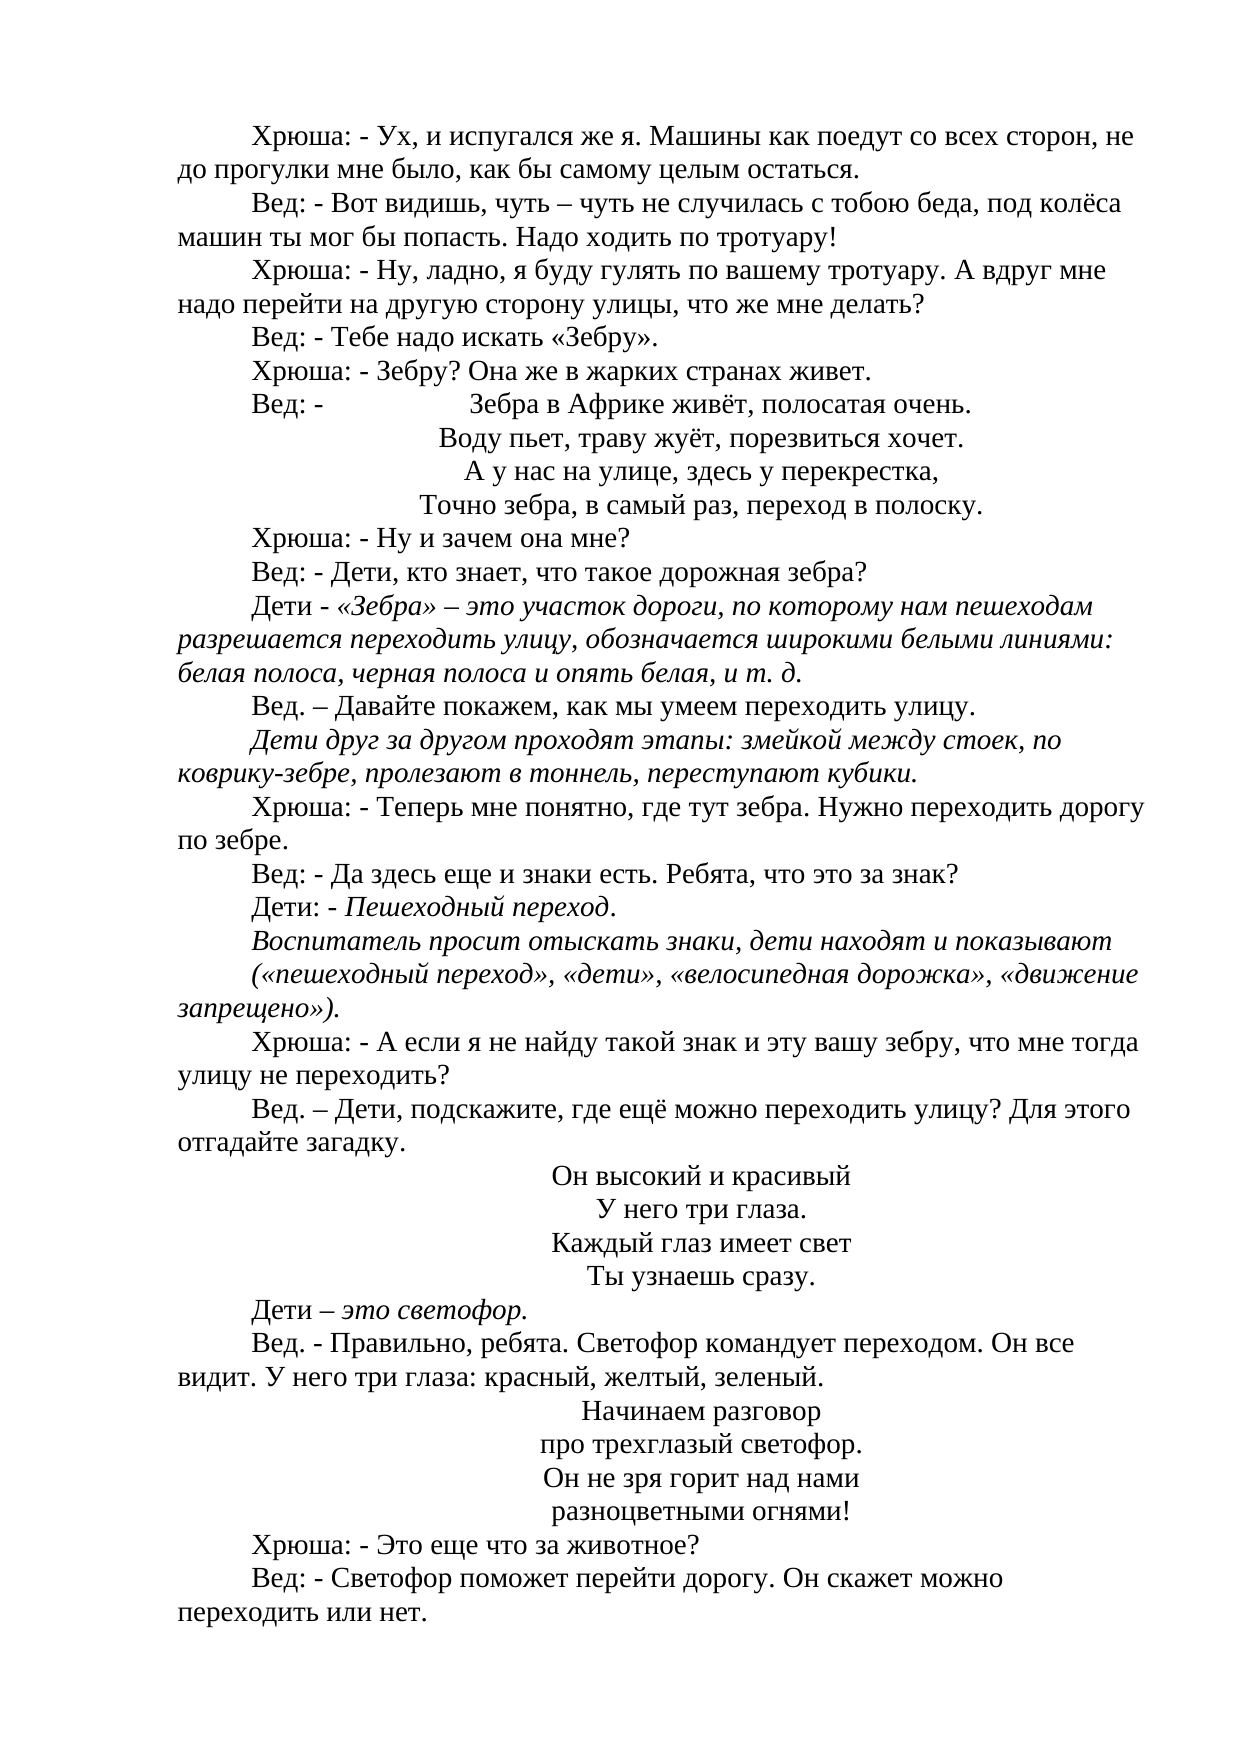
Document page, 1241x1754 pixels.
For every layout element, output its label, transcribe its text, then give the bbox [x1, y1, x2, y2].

text А у нас на улице, здесь у перекрестка, [177, 453, 1152, 487]
text Воспитатель просит отыскать знаки, дети находят и показывают [177, 923, 1152, 957]
text Дети - «Зебра» – это участок дороги, по которому нам пешеходам разрешается переходить улицу, обозначается широкими белыми линиями: белая полоса, черная полоса и опять белая, и т. д. [177, 588, 1152, 688]
text Каждый глаз имеет свет [177, 1225, 1152, 1258]
text Хрюша: - Зебру? Она же в жарких странах живет. [177, 353, 1152, 386]
text Вед: - Тебе надо искать «Зебру». [177, 319, 1152, 353]
text Он высокий и красивый [177, 1158, 1152, 1191]
text Вед: - Да здесь еще и знаки есть. Ребята, что это за знак? [177, 856, 1152, 889]
text про трехглазый светофор. [177, 1426, 1152, 1460]
text Хрюша: - Это еще что за животное? [177, 1527, 1152, 1560]
text Хрюша: - Ну, ладно, я буду гулять по вашему тротуару. А вдруг мне надо перейти на другую сторону улицы, что же мне делать? [177, 252, 1152, 319]
text Вед. – Давайте покажем, как мы умеем переходить улицу. [177, 688, 1152, 722]
text Хрюша: - Ну и зачем она мне? [177, 521, 1152, 554]
text разноцветными огнями! [177, 1493, 1152, 1527]
text («пешеходный переход», «дети», «велосипедная дорожка», «движение запрещено»). [177, 957, 1152, 1024]
text Хрюша: - Теперь мне понятно, где тут зебра. Нужно переходить дорогу по зебре. [177, 789, 1152, 856]
text Ты узнаешь сразу. [177, 1258, 1152, 1292]
text Вед: - Светофор поможет перейти дорогу. Он скажет можно переходить или нет. [177, 1560, 1152, 1627]
text У него три глаза. [177, 1191, 1152, 1225]
text Вед: - Дети, кто знает, что такое дорожная зебра? [177, 554, 1152, 588]
text Начинаем разговор [177, 1393, 1152, 1426]
text Дети – это светофор. [177, 1292, 1152, 1326]
text Вед: - Зебра в Африке живёт, полосатая очень. [177, 386, 1152, 420]
text Вед. - Правильно, ребята. Светофор командует переходом. Он все видит. У него три глаза: красный, желтый, зеленый. [177, 1326, 1152, 1393]
text Дети: - Пешеходный переход. [177, 889, 1152, 923]
text Воду пьет, траву жуёт, порезвиться хочет. [177, 420, 1152, 453]
text Вед. – Дети, подскажите, где ещё можно переходить улицу? Для этого отгадайте загадку. [177, 1091, 1152, 1158]
text Хрюша: - Ух, и испугался же я. Машины как поедут со всех сторон, не до прогулки мне было, как бы самому целым остаться. [177, 118, 1152, 185]
text Вед: - Вот видишь, чуть – чуть не случилась с тобою беда, под колёса машин ты мог бы попасть. Надо ходить по тротуару! [177, 185, 1152, 252]
text Дети друг за другом проходят этапы: змейкой между стоек, по коврику-зебре, пролезают в тоннель, переступают кубики. [177, 722, 1152, 789]
text Точно зебра, в самый раз, переход в полоску. [177, 487, 1152, 521]
text Он не зря горит над нами [177, 1460, 1152, 1493]
text Хрюша: - А если я не найду такой знак и эту вашу зебру, что мне тогда улицу не переходить? [177, 1024, 1152, 1091]
